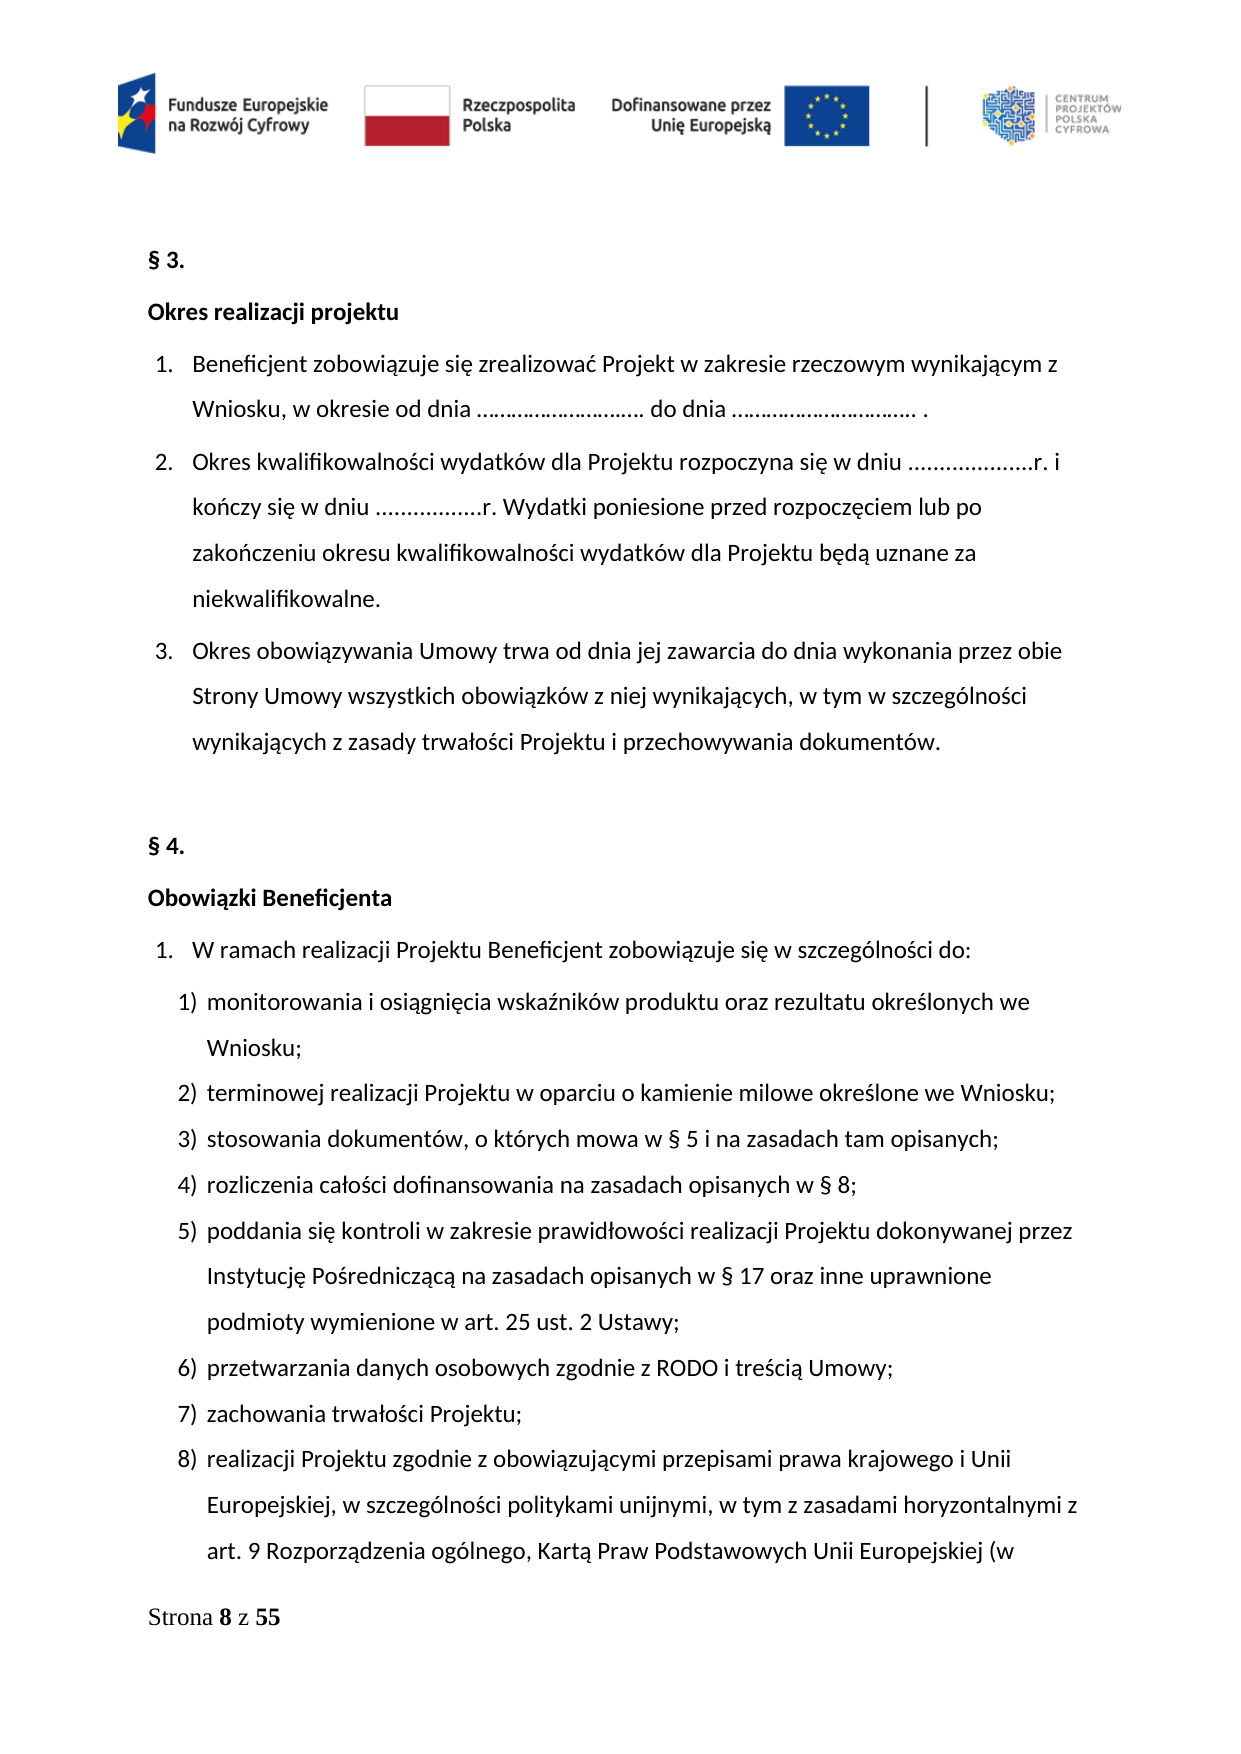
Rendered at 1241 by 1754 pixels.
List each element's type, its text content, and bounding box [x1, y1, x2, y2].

picture [118, 73, 1122, 154]
list poddania się kontroli w zakresie prawidłowości realizacji Projektu dokonywanej przez Instytucję Pośredniczącą na zasadach opisanych w § 17 oraz inne uprawnione podmioty wymienione w art. 25 ust. 2 Ustawy; [177, 1215, 1093, 1337]
list W ramach realizacji Projektu Beneficjent zobowiązuje się w szczególności do: [155, 934, 1093, 965]
list Beneficjent zobowiązuje się zrealizować Projekt w zakresie rzeczowym wynikającym z Wniosku, w okresie od dnia …………………….…. do dnia ………………………….. . [154, 348, 1093, 424]
list stosowania dokumentów, o których mowa w § 5 i na zasadach tam opisanych; [177, 1123, 1093, 1154]
list Okres obowiązywania Umowy trwa od dnia jej zawarcia do dnia wykonania przez obie Strony Umowy wszystkich obowiązków z niej wynikających, w tym w szczególności wynikających z zasady trwałości Projektu i przechowywania dokumentów. [154, 635, 1093, 757]
list zachowania trwałości Projektu; [177, 1398, 1093, 1428]
list Okres kwalifikowalności wydatków dla Projektu rozpoczyna się w dniu ....................r. i kończy się w dniu .................r. Wydatki poniesione przed rozpoczęciem lub po zakończeniu okresu kwalifikowalności wydatków dla Projektu będą uznane za niekwalifikowalne. [154, 446, 1093, 613]
text Obowiązki Beneficjenta [148, 882, 1093, 913]
text § 4. [148, 830, 1093, 861]
list monitorowania i osiągnięcia wskaźników produktu oraz rezultatu określonych we Wniosku; [177, 986, 1093, 1062]
text Okres realizacji projektu [148, 296, 1093, 326]
list rozliczenia całości dofinansowania na zasadach opisanych w § 8; [177, 1169, 1093, 1199]
text § 3. [148, 244, 1093, 274]
list terminowej realizacji Projektu w oparciu o kamienie milowe określone we Wniosku; [177, 1078, 1093, 1108]
list przetwarzania danych osobowych zgodnie z RODO i treścią Umowy; [177, 1352, 1093, 1382]
